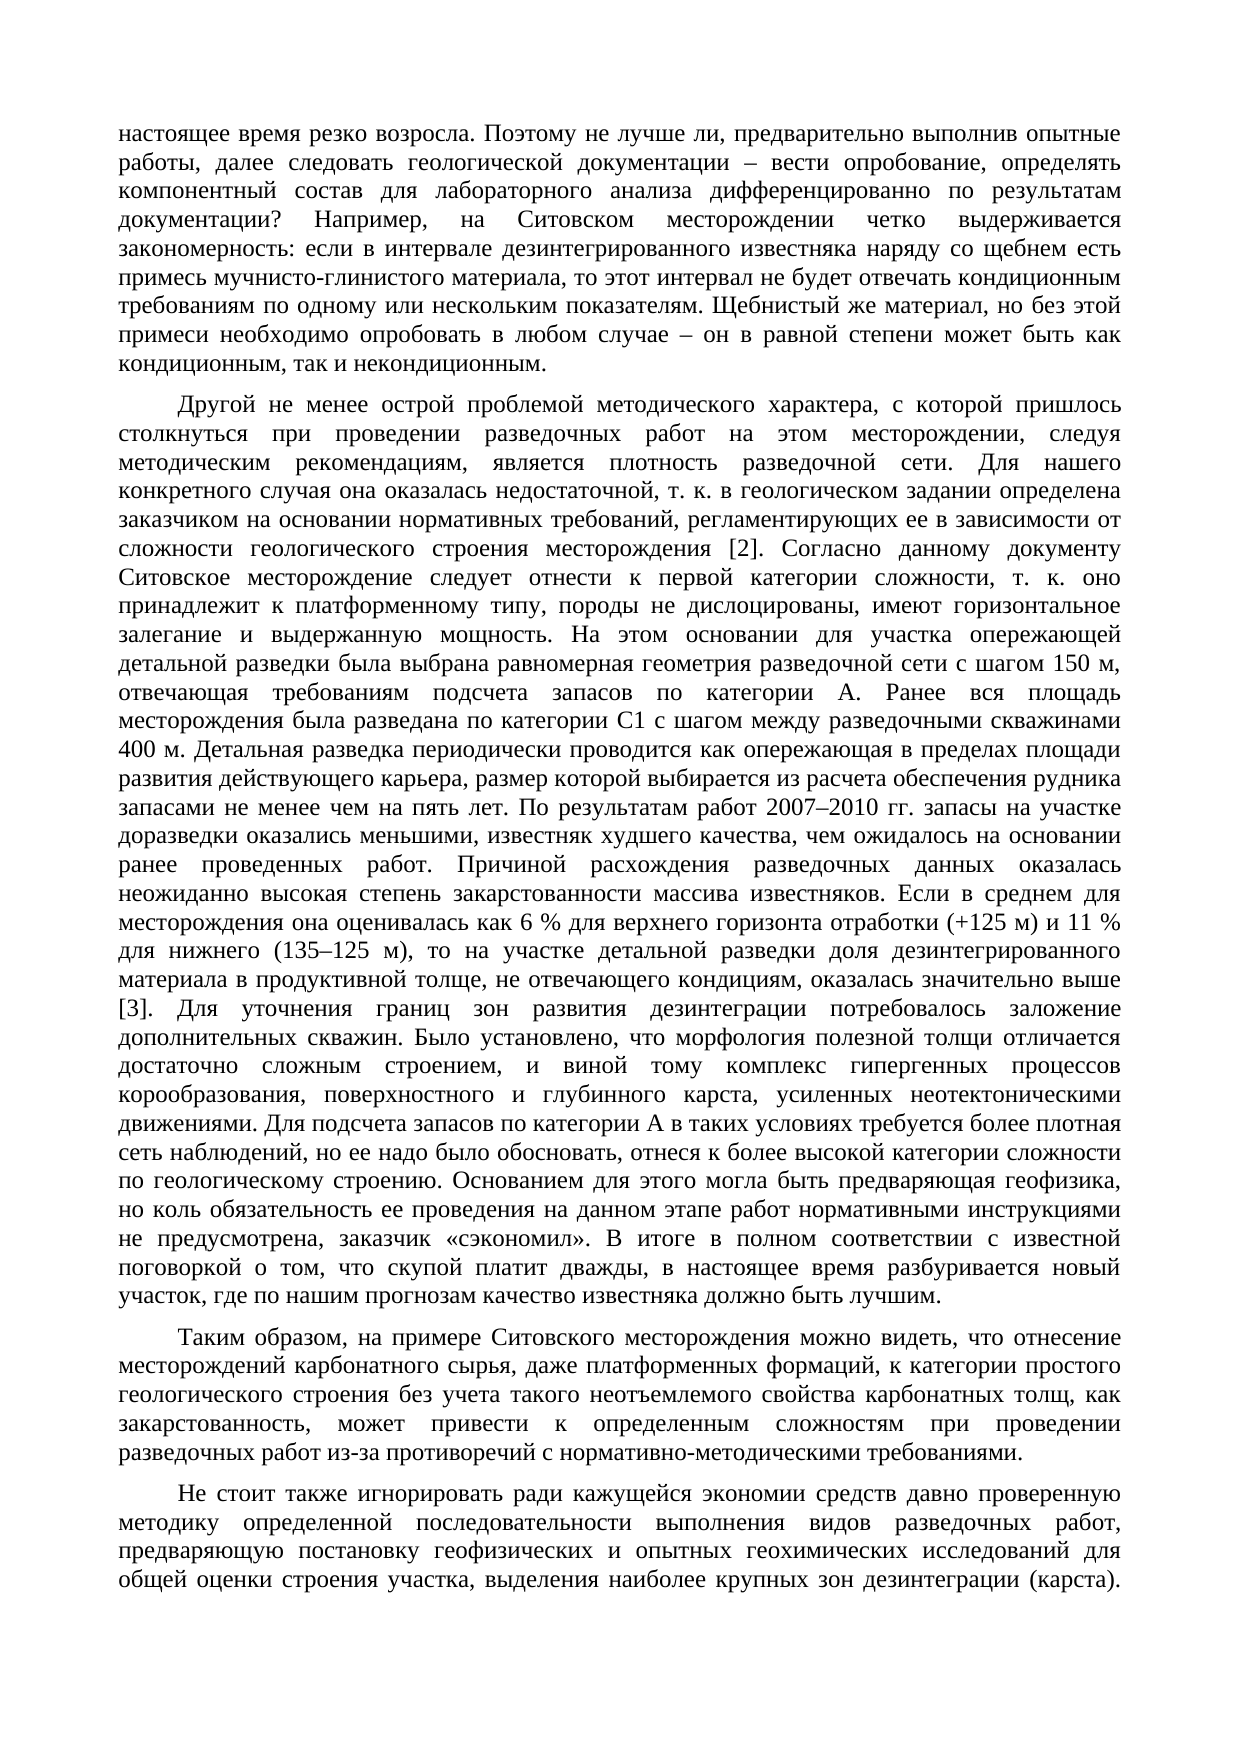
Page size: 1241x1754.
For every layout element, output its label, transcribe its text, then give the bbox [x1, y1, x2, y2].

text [118, 1478, 1122, 1593]
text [118, 118, 1122, 377]
text Другой не менее острой проблемой методического характера, с которой пришлось столкнуться при проведении разведочных работ на этом месторождении, следуя методическим рекомендациям, является плотность разведочной сети. Для нашего конкретного случая она оказалась недостаточной, т. к. в геологическом задании определена заказчиком на основании нормативных требований, регламентирующих ее в зависимости от сложности геологического строения месторождения [2]. Согласно данному документу Ситовское месторождение следует отнести к первой категории сложности, т. к. оно принадлежит к платформенному типу, породы не дислоцированы, имеют горизонтальное залегание и выдержанную мощность. На этом основании для участка опережающей детальной разведки была выбрана равномерная геометрия разведочной сети с шагом , отвечающая требованиям подсчета запасов по категории А. Ранее вся площадь месторождения была разведана по категории С1 с шагом между разведочными скважинами . Детальная разведка периодически проводится как опережающая в пределах площади развития действующего карьера, размер которой выбирается из расчета обеспечения рудника запасами не менее чем на пять лет. По результатам работ 2007–2010 гг. запасы на участке доразведки оказались меньшими, известняк худшего качества, чем ожидалось на основании ранее проведенных работ. Причиной расхождения разведочных данных оказалась неожиданно высокая степень закарстованности массива известняков. Если в среднем для месторождения она оценивалась как 6 % для верхнего горизонта отработки (+) и 11 % для нижнего (135–125 м), то на участке детальной разведки доля дезинтегрированного материала в продуктивной толще, не отвечающего кондициям, оказалась значительно выше [3]. Для уточнения границ зон развития дезинтеграции потребовалось заложение дополнительных скважин. Было установлено, что морфология полезной толщи отличается достаточно сложным строением, и виной тому комплекс гипергенных процессов корообразования, поверхностного и глубинного карста, усиленных неотектоническими движениями. Для подсчета запасов по категории А в таких условиях требуется более плотная сеть наблюдений, но ее надо было обосновать, отнеся к более высокой категории сложности по геологическому строению. Основанием для этого могла быть предваряющая геофизика, но коль обязательность ее проведения на данном этапе работ нормативными инструкциями не предусмотрена, заказчик «сэкономил». В итоге в полном соответствии с известной поговоркой о том, что скупой платит дважды, в настоящее время разбуривается новый участок, где по нашим прогнозам качество известняка должно быть лучшим. [118, 389, 1122, 1309]
text Таким образом, на примере Ситовского месторождения можно видеть, что отнесение месторождений карбонатного сырья, даже платформенных формаций, к категории простого геологического строения без учета такого неотъемлемого свойства карбонатных толщ, как закарстованность, может привести к определенным сложностям при проведении разведочных работ из-за противоречий с нормативно-методическими требованиями. [118, 1322, 1122, 1466]
